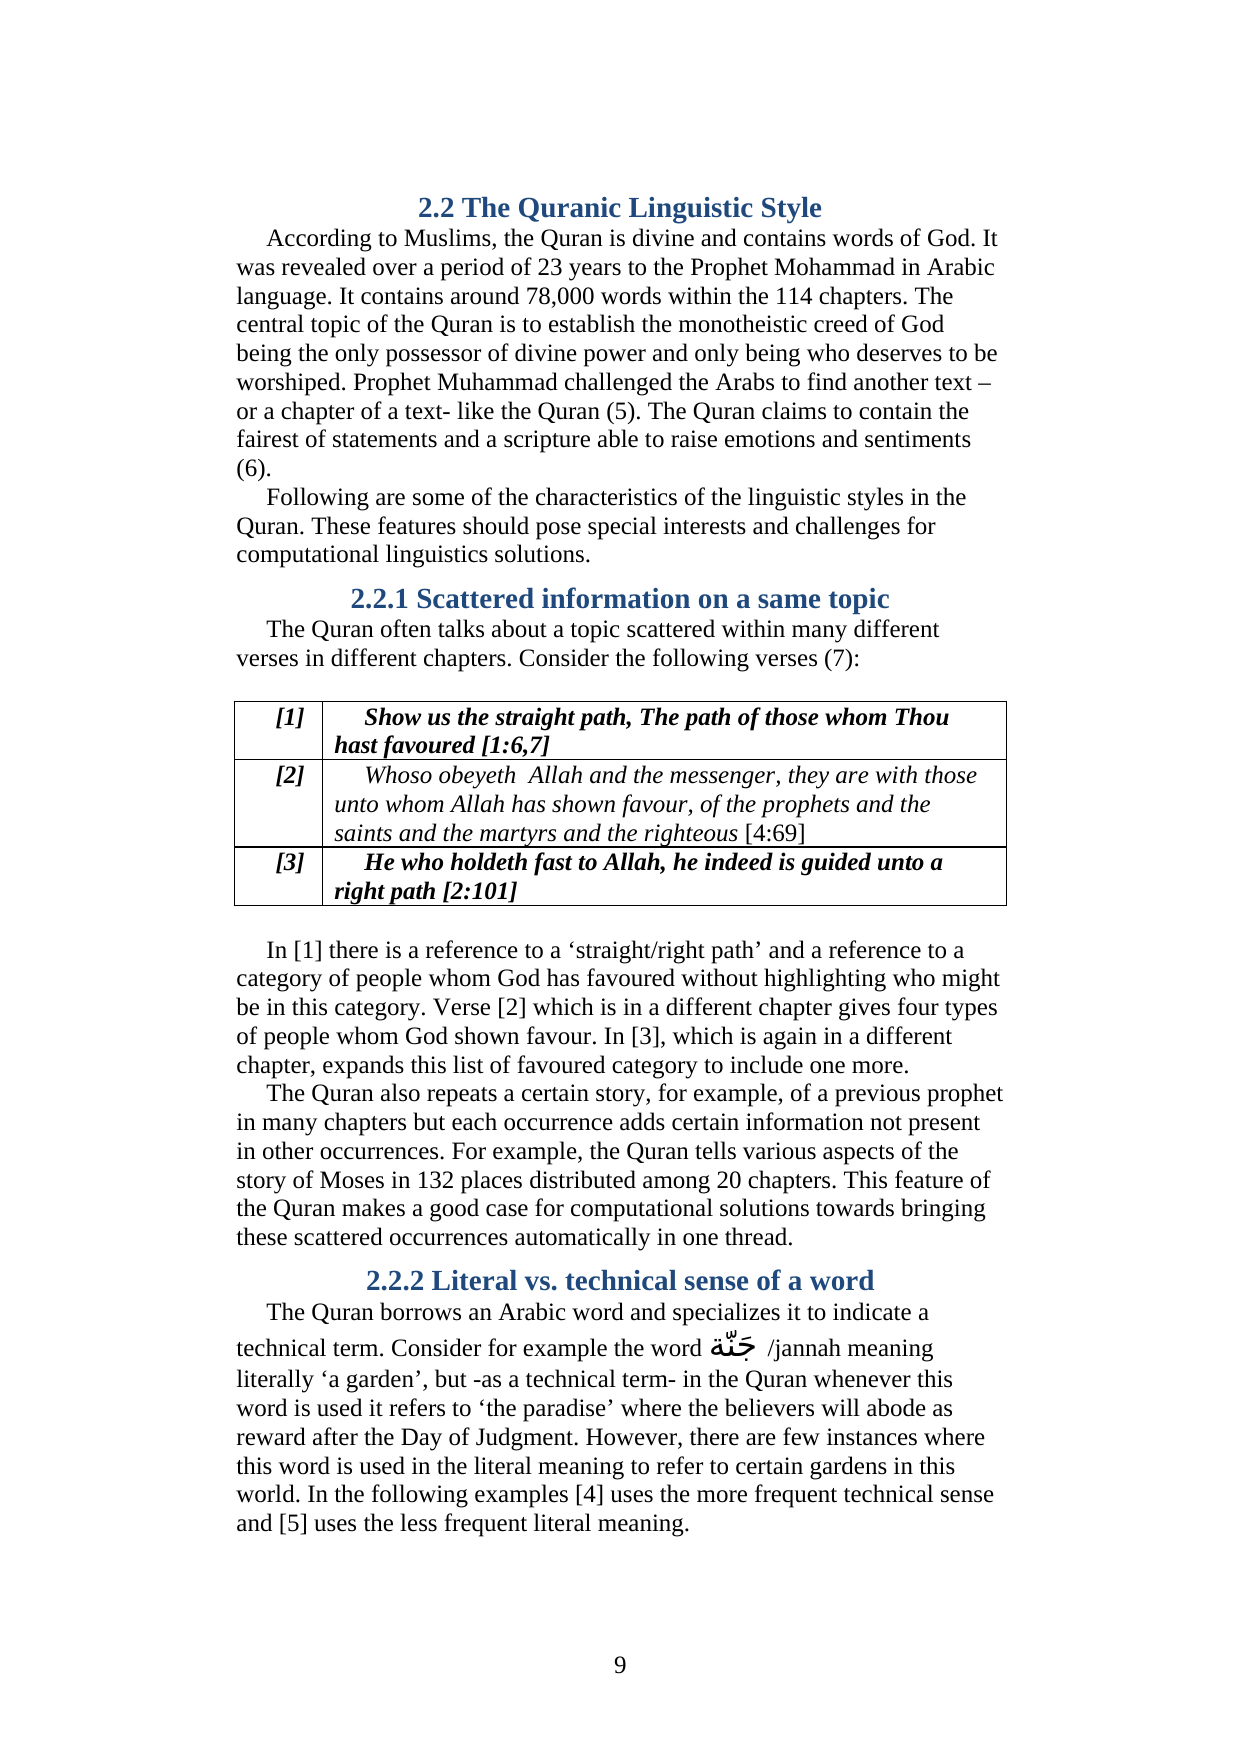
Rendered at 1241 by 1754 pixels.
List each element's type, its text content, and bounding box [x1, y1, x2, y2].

table_header [1] [235, 702, 322, 759]
subtitle 2.2 The Quranic Linguistic Style [236, 190, 1004, 223]
subtitle 2.2.2 Literal vs. technical sense of a word [236, 1263, 1004, 1297]
text The Quran often talks about a topic scattered within many different verses in different chapters. Consider the following verses (7): [236, 614, 1004, 672]
table_header Show us the straight path, The path of those whom Thou hast favoured [1:6,7] [323, 702, 1006, 759]
table_cell Whoso obeyeth Allah and the messenger, they are with those unto whom Allah has shown favour, of the prophets and the saints and the martyrs and the righteous [4:69] [323, 760, 1006, 846]
table_cell [3] [235, 848, 322, 905]
text In [1] there is a reference to a ‘straight/right path’ and a reference to a category of people whom God has favoured without highlighting who might be in this category. Verse [2] which is in a different chapter gives four types of people whom God shown favour. In [3], which is again in a different chapter, expands this list of favoured category to include one more. [236, 935, 1004, 1078]
text The Quran borrows an Arabic word and specializes it to indicate a technical term. Consider for example the word جَنّة /jannah meaning literally ‘a garden’, but -as a technical term- in the Quran whenever this word is used it refers to ‘the paradise’ where the believers will abode as reward after the Day of Judgment. However, there are few instances where this word is used in the literal meaning to refer to certain gardens in this world. In the following examples [4] uses the more frequent technical sense and [5] uses the less frequent literal meaning. [236, 1297, 1004, 1537]
table_cell He who holdeth fast to Allah, he indeed is guided unto a right path [2:101] [323, 848, 1006, 905]
subtitle 2.2.1 Scattered information on a same topic [236, 581, 1004, 614]
text The Quran also repeats a certain story, for example, of a previous prophet in many chapters but each occurrence adds certain information not present in other occurrences. For example, the Quran tells various aspects of the story of Moses in 132 places distributed among 20 chapters. This feature of the Quran makes a good case for computational solutions towards bringing these scattered occurrences automatically in one thread. [236, 1078, 1004, 1251]
text Following are some of the characteristics of the linguistic styles in the Quran. These features should pose special interests and challenges for computational linguistics solutions. [236, 482, 1004, 568]
table_cell [2] [235, 760, 322, 846]
text According to Muslims, the Quran is divine and contains words of God. It was revealed over a period of 23 years to the Prophet Mohammad in Arabic language. It contains around 78,000 words within the 114 chapters. The central topic of the Quran is to establish the monotheistic creed of God being the only possessor of divine power and only being who deserves to be worshiped. Prophet Muhammad challenged the Arabs to find another text –or a chapter of a text- like the Quran (5). The Quran claims to contain the fairest of statements and a scripture able to raise emotions and sentiments (6). [236, 223, 1004, 482]
